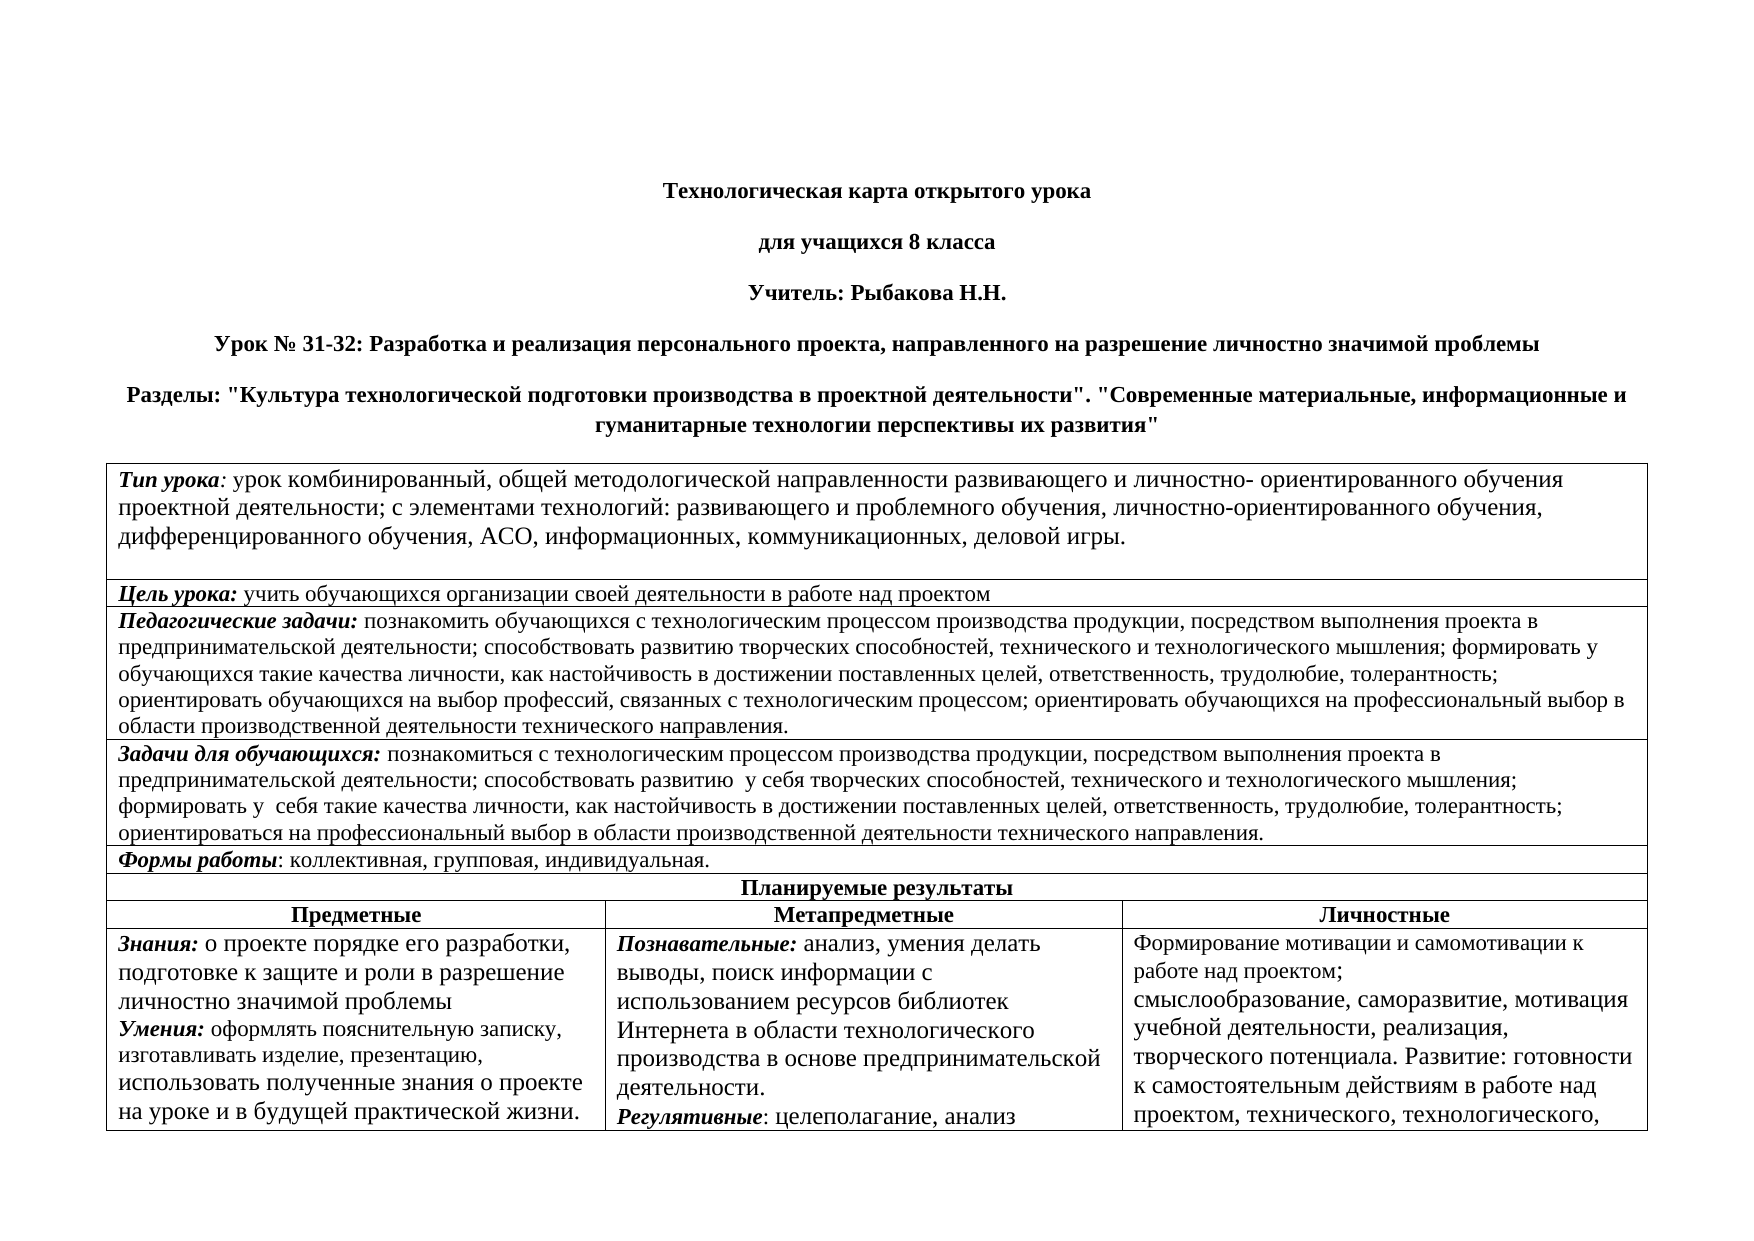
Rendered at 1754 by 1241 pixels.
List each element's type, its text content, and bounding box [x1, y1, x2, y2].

text Технологическая карта открытого урока [118, 177, 1636, 203]
table_cell Цель урока: учить обучающихся организации своей деятельности в работе над проектом [107, 580, 1647, 606]
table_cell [107, 929, 605, 1130]
text Урок № 31-32: Разработка и реализация персонального проекта, направленного на разрешение личностно значимой проблемы [118, 330, 1636, 357]
table_cell Формы работы: коллективная, групповая, индивидуальная. [107, 846, 1647, 873]
table_cell Задачи для обучающихся: познакомиться с технологическим процессом производства продукции, посредством выполнения проекта в предпринимательской деятельности; способствовать развитию у себя творческих способностей, технического и технологического мышления; формировать у себя такие качества личности, как настойчивость в достижении поставленных целей, ответственность, трудолюбие, толерантность; ориентироваться на профессиональный выбор в области производственной деятельности технического направления. [107, 740, 1647, 845]
table_cell Предметные [107, 901, 605, 927]
text для учащихся 8 класса [118, 228, 1636, 254]
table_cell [1123, 929, 1647, 1130]
table_header Тип урока: урок комбинированный, общей методологической направленности развивающего и личностно- ориентированного обучения проектной деятельности; с элементами технологий: развивающего и проблемного обучения, личностно-ориентированного обучения, дифференцированного обучения, АСО, информационных, коммуникационных, деловой игры. [107, 464, 1647, 579]
table_cell Метапредметные [606, 901, 1122, 927]
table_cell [606, 929, 1122, 1130]
table_cell Личностные [1123, 901, 1647, 927]
table_cell Педагогические задачи: познакомить обучающихся с технологическим процессом производства продукции, посредством выполнения проекта в предпринимательской деятельности; способствовать развитию творческих способностей, технического и технологического мышления; формировать у обучающихся такие качества личности, как настойчивость в достижении поставленных целей, ответственность, трудолюбие, толерантность; ориентировать обучающихся на выбор профессий, связанных с технологическим процессом; ориентировать обучающихся на профессиональный выбор в области производственной деятельности технического направления. [107, 607, 1647, 739]
text Учитель: Рыбакова Н.Н. [118, 279, 1636, 306]
table_cell Планируемые результаты [107, 874, 1647, 900]
text Разделы: "Культура технологической подготовки производства в проектной деятельности". "Современные материальные, информационные и гуманитарные технологии перспективы их развития" [118, 381, 1636, 438]
